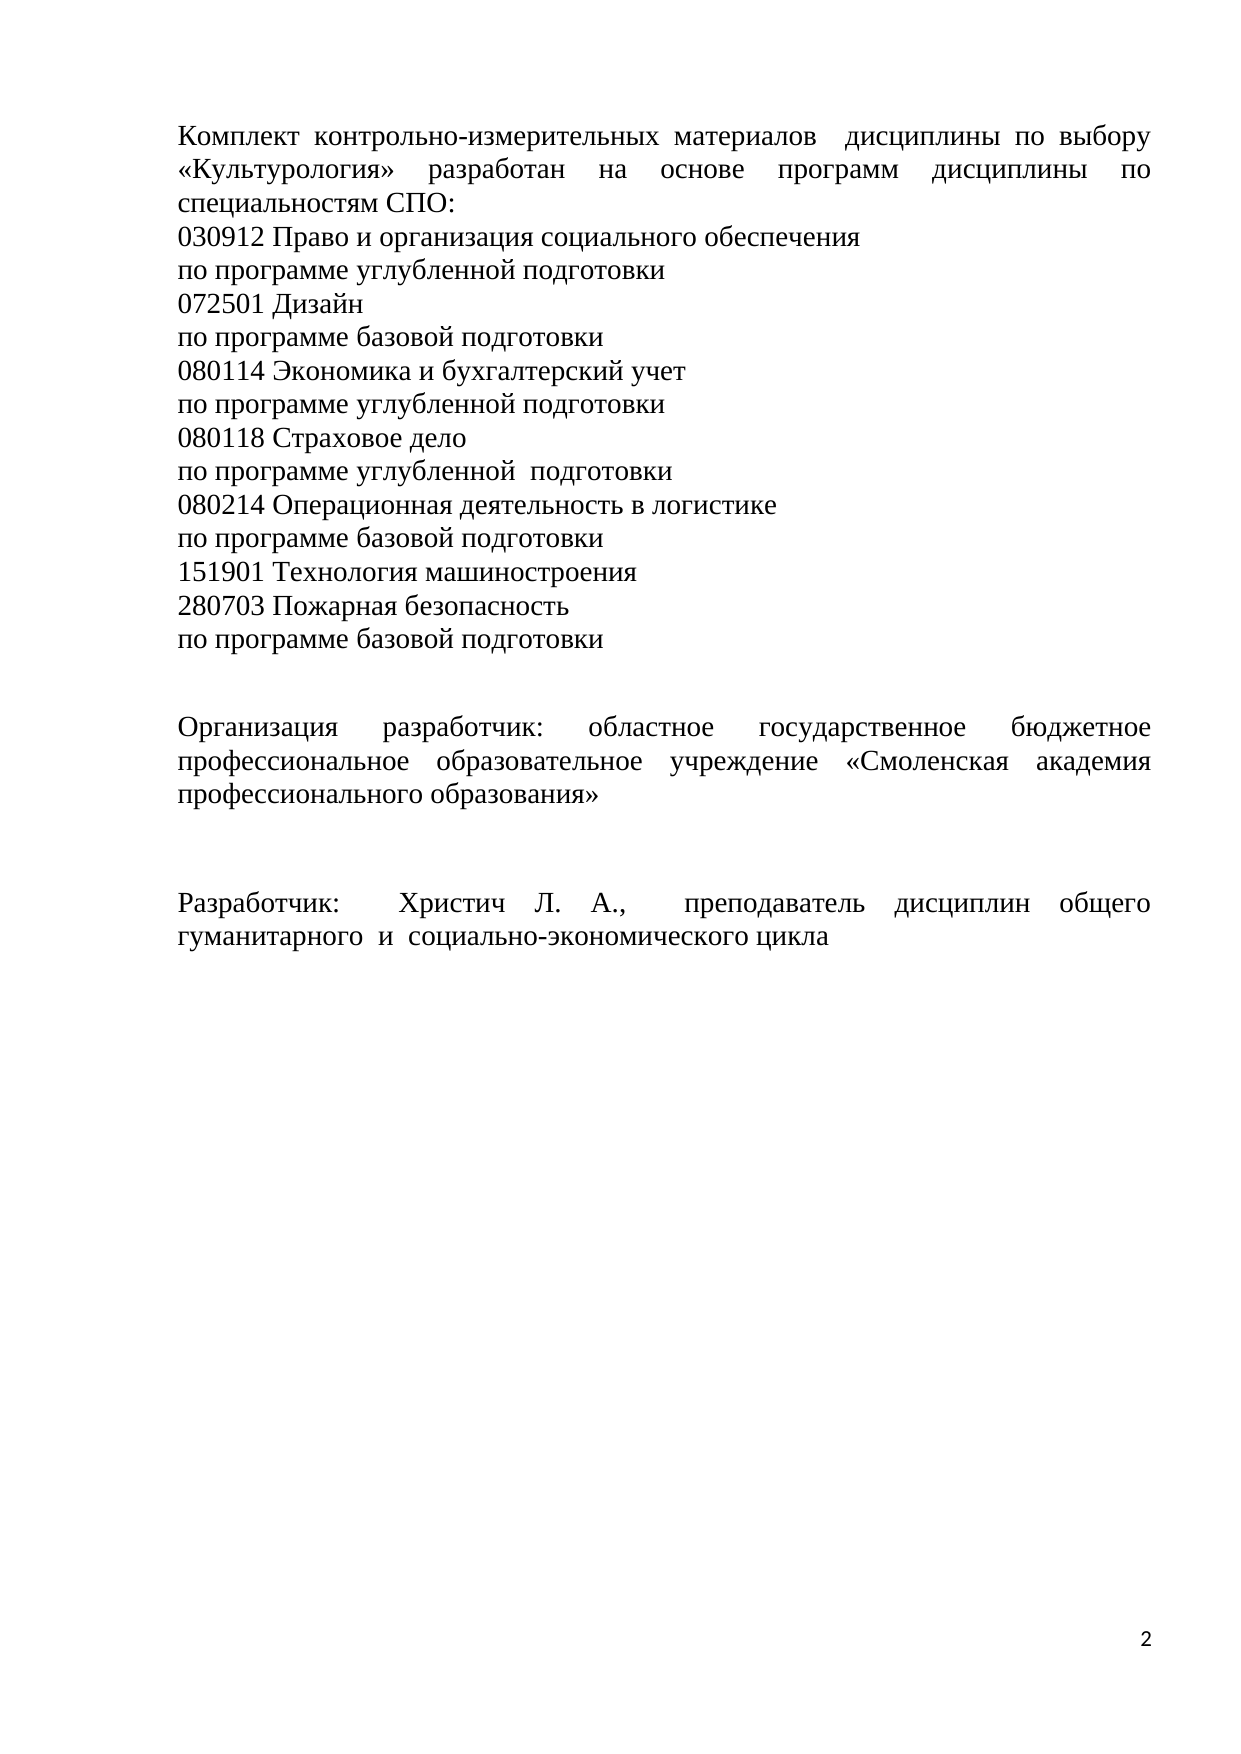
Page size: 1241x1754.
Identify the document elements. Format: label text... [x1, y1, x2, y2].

text 151901 Технология машиностроения [177, 554, 1152, 588]
text Организация разработчик: областное государственное бюджетное профессиональное образовательное учреждение «Смоленская академия профессионального образования» [177, 709, 1152, 810]
text 080214 Операционная деятельность в логистике [177, 487, 1152, 521]
text по программе базовой подготовки [177, 621, 1152, 655]
text 280703 Пожарная безопасность [177, 588, 1152, 621]
text Комплект контрольно-измерительных материалов дисциплины по выбору «Культурология» разработан на основе программ дисциплины по специальностям СПО: [177, 118, 1152, 219]
text по программе углубленной подготовки [177, 453, 1152, 487]
text по программе базовой подготовки [177, 319, 1152, 353]
text по программе базовой подготовки [177, 521, 1152, 554]
text 072501 Дизайн [177, 286, 1152, 319]
text по программе углубленной подготовки [177, 252, 1152, 286]
text 080114 Экономика и бухгалтерский учет [177, 353, 1152, 386]
text 080118 Страховое дело [177, 420, 1152, 453]
text Разработчик: Христич Л. А., преподаватель дисциплин общего гуманитарного и социально-экономического цикла [177, 885, 1152, 952]
text 030912 Право и организация социального обеспечения [177, 219, 1152, 252]
text по программе углубленной подготовки [177, 386, 1152, 420]
